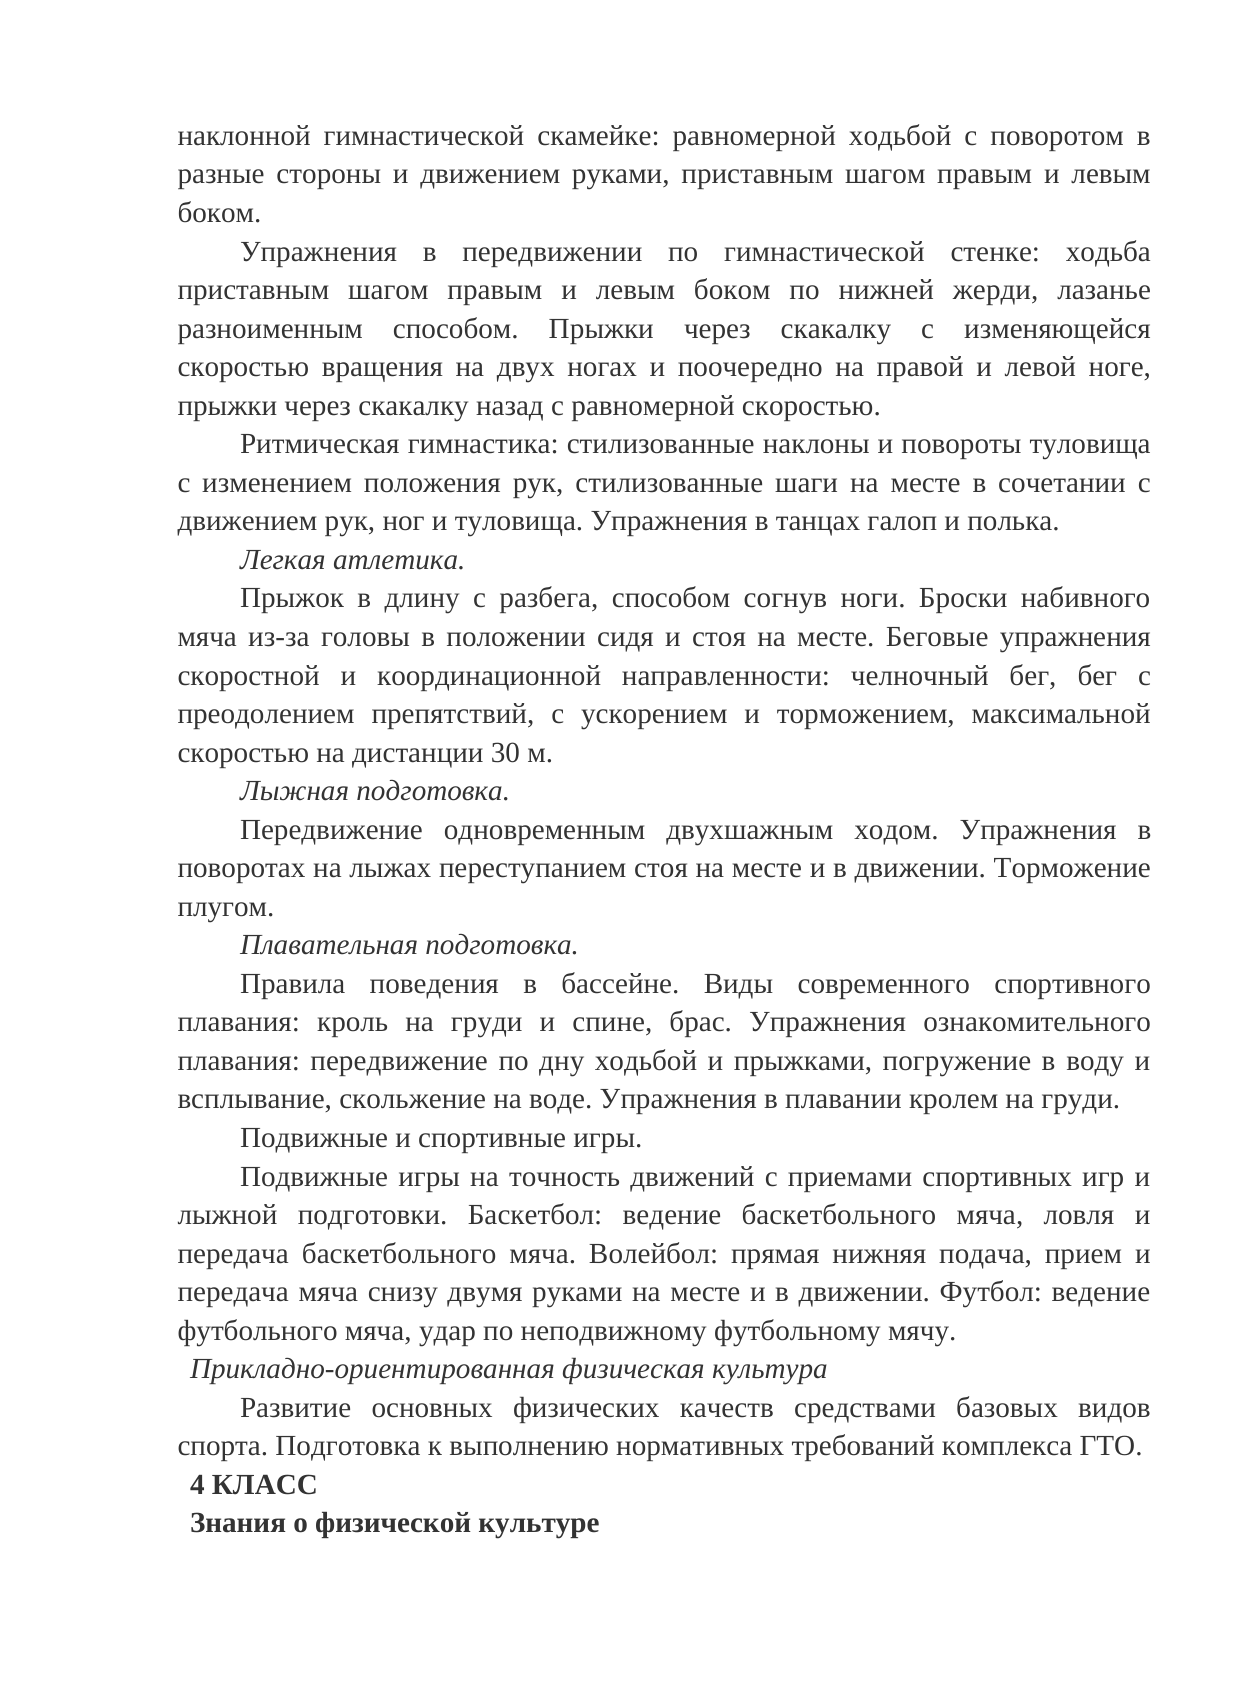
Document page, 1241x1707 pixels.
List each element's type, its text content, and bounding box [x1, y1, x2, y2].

text Правила поведения в бассейне. Виды современного спортивного плавания: кроль на груди и спине, брас. Упражнения ознакомительного плавания: передвижение по дну ходьбой и прыжками, погружение в воду и всплывание, скольжение на воде. Упражнения в плавании кролем на груди. [177, 966, 1152, 1115]
text Развитие основных физических качеств средствами базовых видов спорта. Подготовка к выполнению нормативных требований комплекса ГТО. [177, 1390, 1152, 1462]
text Передвижение одновременным двухшажным ходом. Упражнения в поворотах на лыжах переступанием стоя на месте и в движении. Торможение плугом. [177, 812, 1152, 922]
text Прыжок в длину с разбега, способом согнув ноги. Броски набивного мяча из-за головы в положении сидя и стоя на месте. Беговые упражнения скоростной и координационной направленности: челночный бег, бег с преодолением препятствий, с ускорением и торможением, максимальной скоростью на дистанции 30 м. [177, 581, 1152, 768]
text Прикладно-ориентированная физическая культура [190, 1351, 1152, 1385]
text Подвижные игры на точность движений с приемами спортивных игр и лыжной подготовки. Баскетбол: ведение баскетбольного мяча, ловля и передача баскетбольного мяча. Волейбол: прямая нижняя подача, прием и передача мяча снизу двумя руками на месте и в движении. Футбол: ведение футбольного мяча, удар по неподвижному футбольному мячу. [177, 1159, 1152, 1346]
text Знания о физической культуре [190, 1506, 1152, 1539]
text Ритмическая гимнастика: стилизованные наклоны и повороты туловища с изменением положения рук, стилизованные шаги на месте в сочетании с движением рук, ног и туловища. Упражнения в танцах галоп и полька. [177, 426, 1152, 537]
text Плавательная подготовка. [177, 927, 1152, 961]
text Подвижные и спортивные игры. [177, 1120, 1152, 1154]
text 4 КЛАСС [190, 1467, 1152, 1501]
text Упражнения в передвижении по гимнастической стенке: ходьба приставным шагом правым и левым боком по нижней жерди, лазанье разноименным способом. Прыжки через скакалку с изменяющейся скоростью вращения на двух ногах и поочередно на правой и левой ноге, прыжки через скакалку назад с равномерной скоростью. [177, 234, 1152, 421]
text Лыжная подготовка. [177, 773, 1152, 807]
text Легкая атлетика. [177, 542, 1152, 576]
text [177, 118, 1152, 229]
